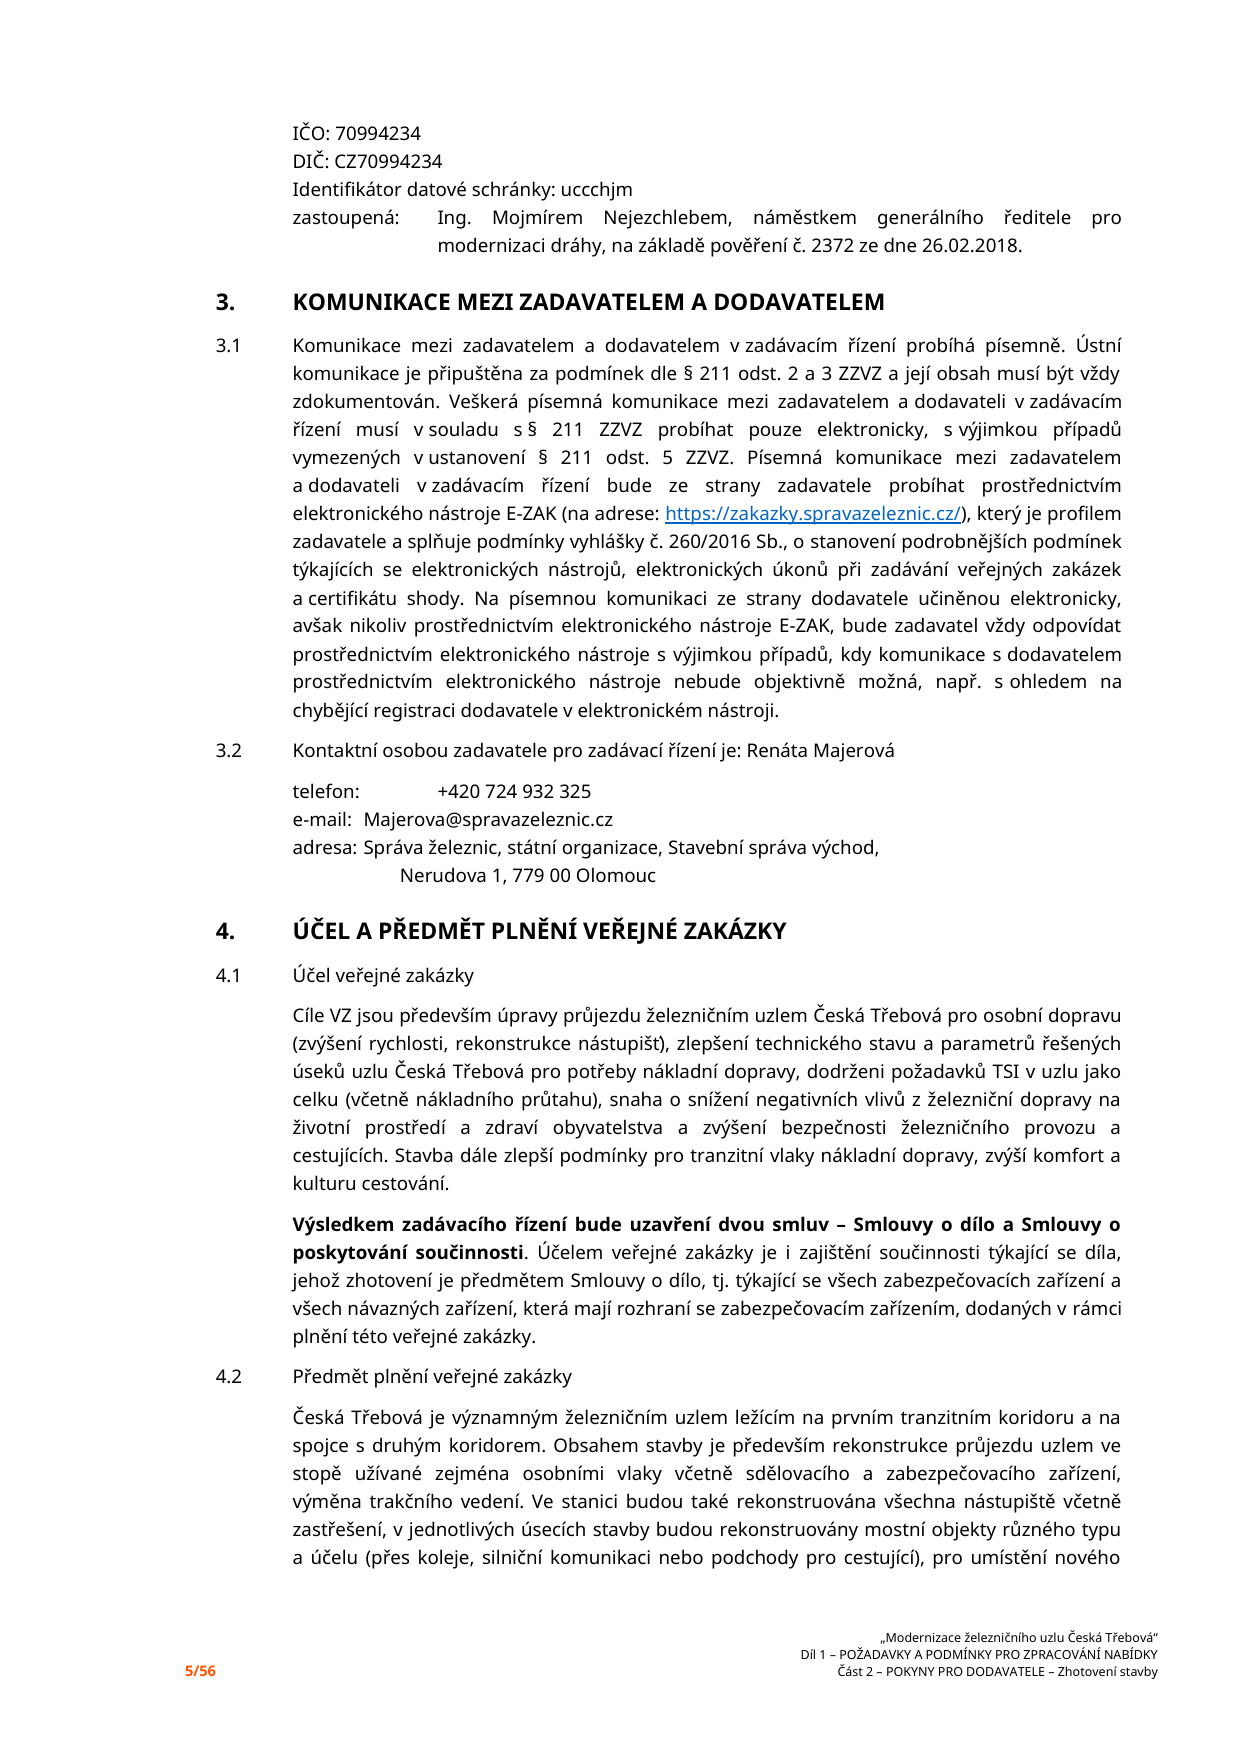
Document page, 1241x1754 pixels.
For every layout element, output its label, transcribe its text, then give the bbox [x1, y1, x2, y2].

text DIČ: CZ70994234 [292, 149, 1122, 174]
text Předmět plnění veřejné zakázky [216, 1364, 1122, 1389]
text Výsledkem zadávacího řízení bude uzavření dvou smluv – Smlouvy o dílo a Smlouvy o poskytování součinnosti. Účelem veřejné zakázky je i zajištění součinnosti týkající se díla, jehož zhotovení je předmětem Smlouvy o dílo, tj. týkající se všech zabezpečovacích zařízení a všech návazných zařízení, která mají rozhraní se zabezpečovacím zařízením, dodaných v rámci plnění této veřejné zakázky. [292, 1211, 1122, 1349]
text Komunikace mezi zadavatelem a dodavatelem v zadávacím řízení probíhá písemně. Ústní komunikace je připuštěna za podmínek dle § 211 odst. 2 a 3 ZZVZ a její obsah musí být vždy zdokumentován. Veškerá písemná komunikace mezi zadavatelem a dodavateli v zadávacím řízení musí v souladu s § 211 ZZVZ probíhat pouze elektronicky, s výjimkou případů vymezených v ustanovení § 211 odst. 5 ZZVZ. Písemná komunikace mezi zadavatelem a dodavateli v zadávacím řízení bude ze strany zadavatele probíhat prostřednictvím elektronického nástroje E-ZAK (na adrese: https://zakazky.spravazeleznic.cz/), který je profilem zadavatele a splňuje podmínky vyhlášky č. 260/2016 Sb., o stanovení podrobnějších podmínek týkajících se elektronických nástrojů, elektronických úkonů při zadávání veřejných zakázek a certifikátu shody. Na písemnou komunikaci ze strany dodavatele učiněnou elektronicky, avšak nikoliv prostřednictvím elektronického nástroje E-ZAK, bude zadavatel vždy odpovídat prostřednictvím elektronického nástroje s výjimkou případů, kdy komunikace s dodavatelem prostřednictvím elektronického nástroje nebude objektivně možná, např. s ohledem na chybějící registraci dodavatele v elektronickém nástroji. [216, 333, 1122, 722]
text Cíle VZ jsou především úpravy průjezdu železničním uzlem Česká Třebová pro osobní dopravu (zvýšení rychlosti, rekonstrukce nástupišť), zlepšení technického stavu a parametrů řešených úseků uzlu Česká Třebová pro potřeby nákladní dopravy, dodrženi požadavků TSI v uzlu jako celku (včetně nákladního průtahu), snaha o snížení negativních vlivů z železniční dopravy na životní prostředí a zdraví obyvatelstva a zvýšení bezpečnosti železničního provozu a cestujících. Stavba dále zlepší podmínky pro tranzitní vlaky nákladní dopravy, zvýší komfort a kulturu cestování. [292, 1002, 1122, 1196]
text KOMUNIKACE MEZI ZADAVATELEM a DODAVATELEM [216, 286, 1122, 317]
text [292, 1404, 1122, 1570]
text Nerudova 1, 779 00 Olomouc [292, 862, 1122, 887]
text IČO: 70994234 [292, 121, 1122, 146]
text Účel veřejné zakázky [216, 962, 1122, 987]
text Identifikátor datové schránky: uccchjm [292, 177, 1122, 202]
text zastoupená: Ing. Mojmírem Nejezchlebem, náměstkem generálního ředitele pro modernizaci dráhy, na základě pověření č. 2372 ze dne 26.02.2018. [292, 205, 1122, 258]
text adresa: Správa železnic, státní organizace, Stavební správa východ, [292, 834, 1122, 859]
text ÚČEL a PŘEDMĚT PLNĚNÍ VEŘEJNÉ ZAKÁZKY [216, 915, 1122, 946]
text e-mail: Majerova@spravazeleznic.cz [292, 806, 1122, 831]
text telefon: +420 724 932 325 [292, 778, 1122, 803]
text Kontaktní osobou zadavatele pro zadávací řízení je: Renáta Majerová [216, 737, 1122, 763]
